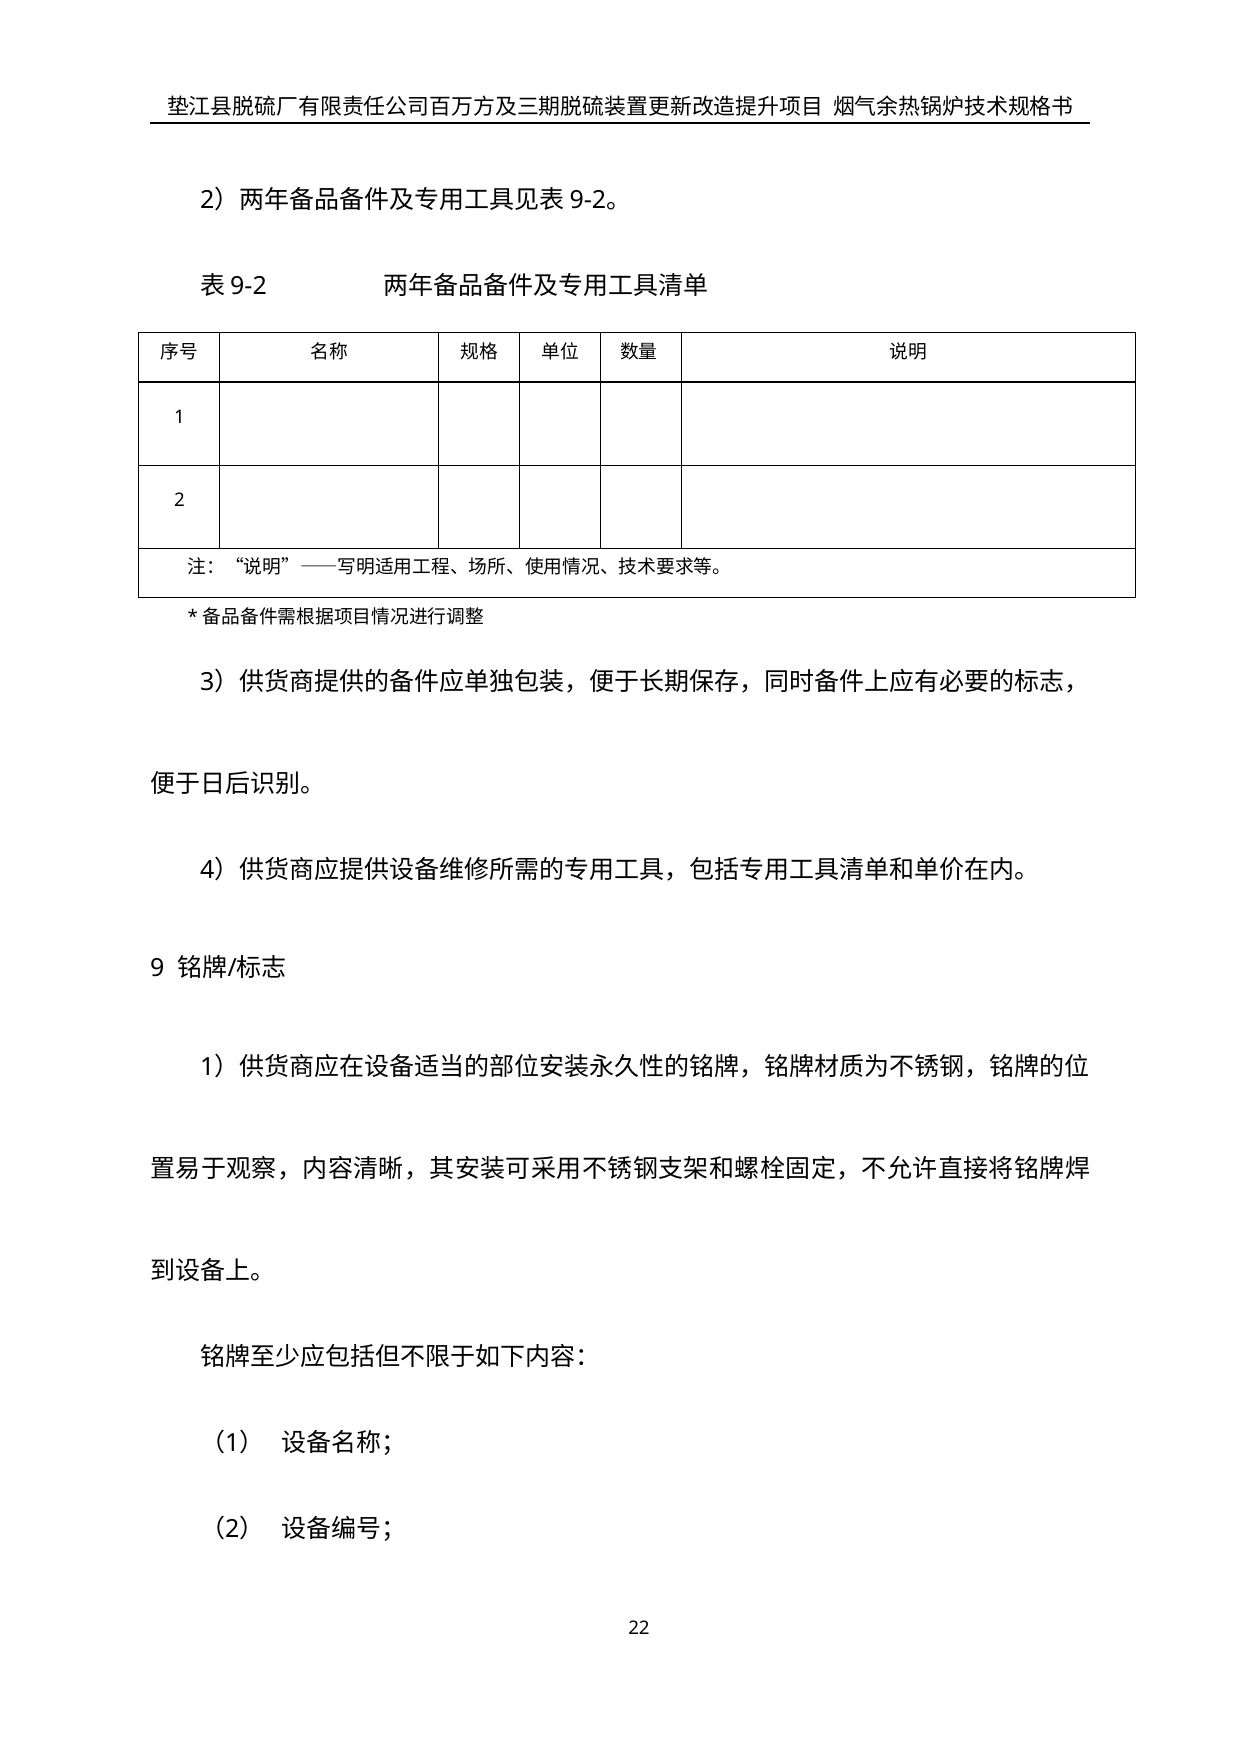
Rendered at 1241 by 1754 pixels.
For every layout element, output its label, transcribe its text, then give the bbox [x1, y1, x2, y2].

text 铭牌至少应包括但不限于如下内容： [150, 1320, 1090, 1388]
table_cell [601, 383, 681, 464]
table_cell [520, 466, 600, 548]
table_cell [220, 383, 438, 464]
table_cell 说明 [682, 333, 1135, 381]
text （2） 设备编号； [150, 1492, 1090, 1560]
table_cell 序号 [139, 333, 219, 381]
text （1） 设备名称； [150, 1406, 1090, 1474]
table_cell [520, 383, 600, 464]
table_cell [682, 383, 1135, 464]
table_cell 注：“说明”——写明适用工程、场所、使用情况、技术要求等。 [139, 549, 1135, 597]
table_header 表9-2 两年备品备件及专用工具清单 [139, 250, 1136, 332]
table_cell [439, 466, 519, 548]
table_cell 名称 [220, 333, 438, 381]
table_cell 1 [139, 383, 219, 464]
text 2）两年备品备件及专用工具见表9-2。 [150, 164, 1090, 232]
text * 备品备件需根据项目情况进行调整 [150, 598, 1090, 632]
text 1）供货商应在设备适当的部位安装永久性的铭牌，铭牌材质为不锈钢，铭牌的位置易于观察，内容清晰，其安装可采用不锈钢支架和螺栓固定，不允许直接将铭牌焊到设备上。 [150, 1031, 1090, 1302]
table_cell [682, 466, 1135, 548]
table_cell 规格 [439, 333, 519, 381]
table_cell [220, 466, 438, 548]
text 3）供货商提供的备件应单独包装，便于长期保存，同时备件上应有必要的标志，便于日后识别。 [150, 646, 1090, 815]
table_cell 数量 [601, 333, 681, 381]
table_cell [439, 383, 519, 464]
text 4）供货商应提供设备维修所需的专用工具，包括专用工具清单和单价在内。 [150, 833, 1090, 901]
table_cell 2 [139, 466, 219, 548]
table_cell [601, 466, 681, 548]
table_cell 单位 [520, 333, 600, 381]
subtitle 9 铭牌/标志 [150, 932, 1090, 1000]
